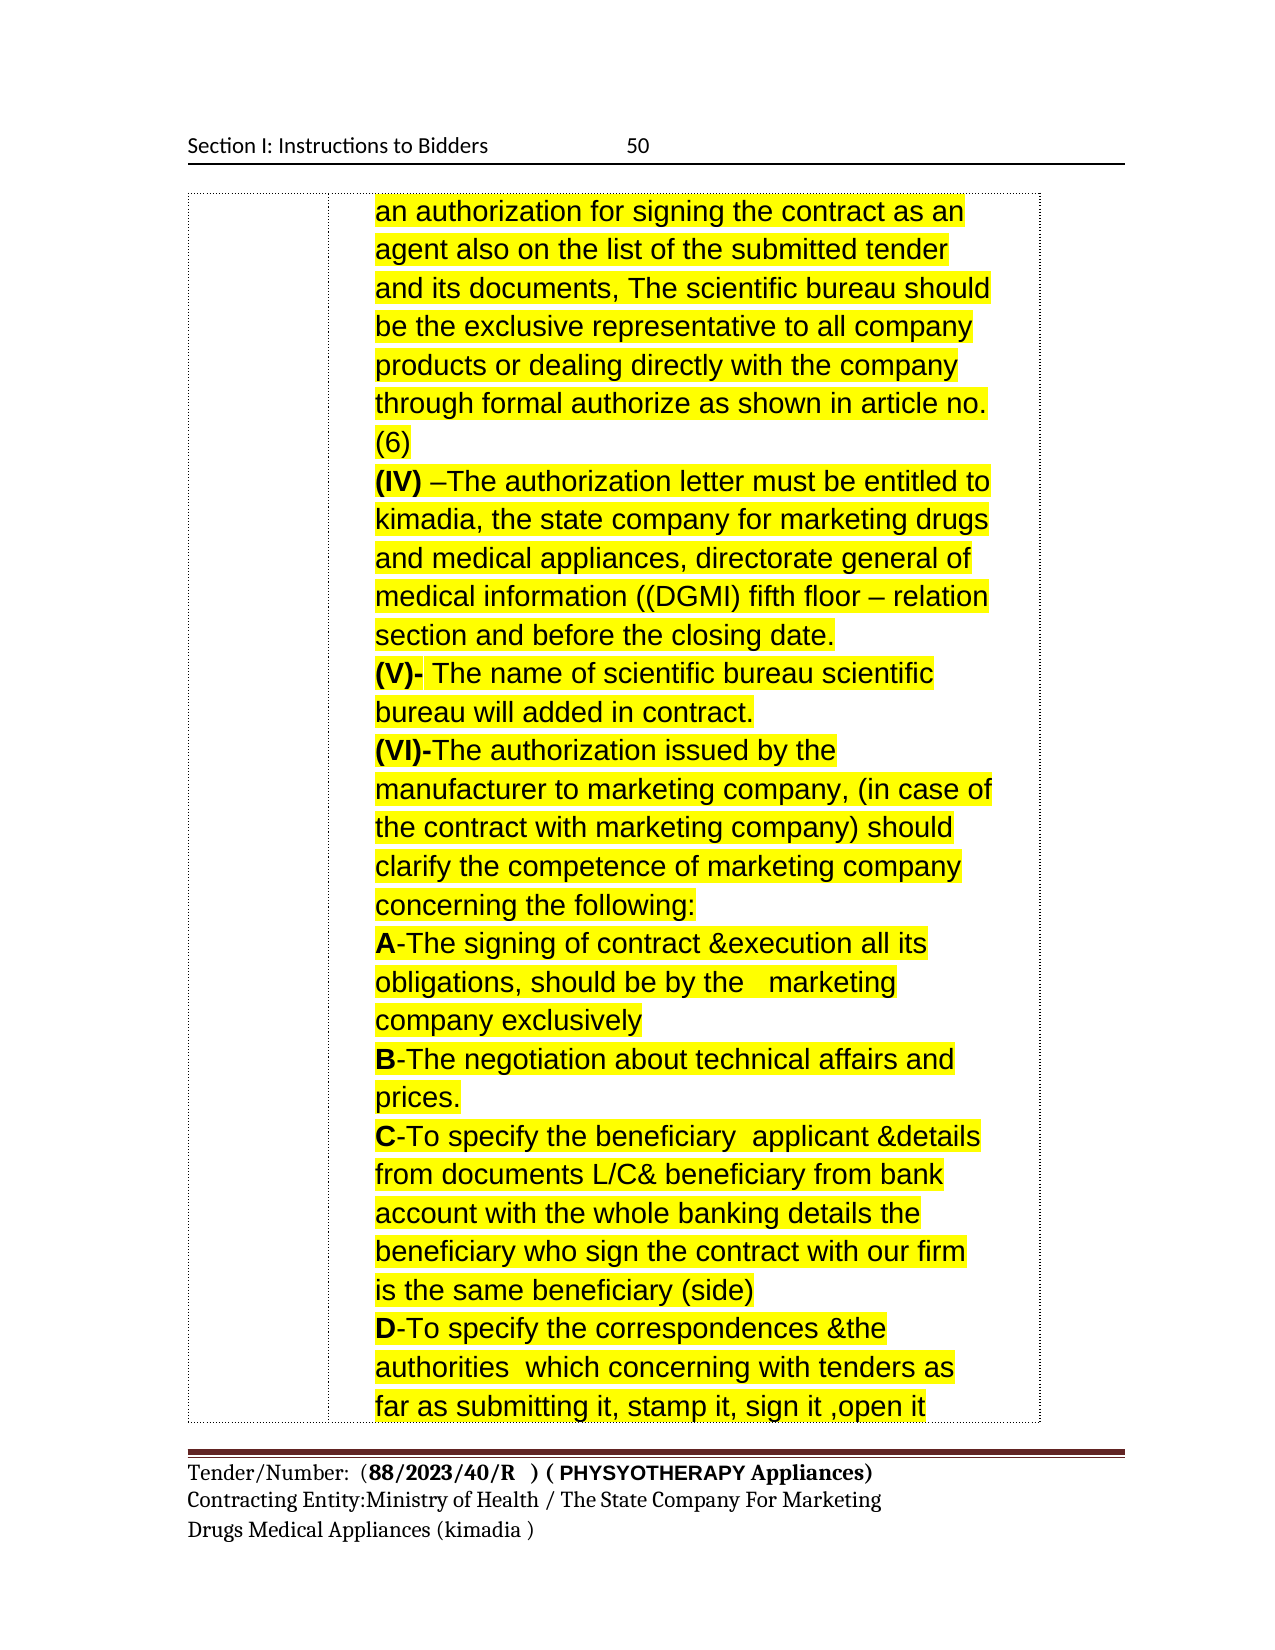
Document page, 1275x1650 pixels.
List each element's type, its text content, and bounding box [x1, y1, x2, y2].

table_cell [328, 193, 1040, 1422]
table_cell ITB 18.2 [188, 193, 328, 1422]
